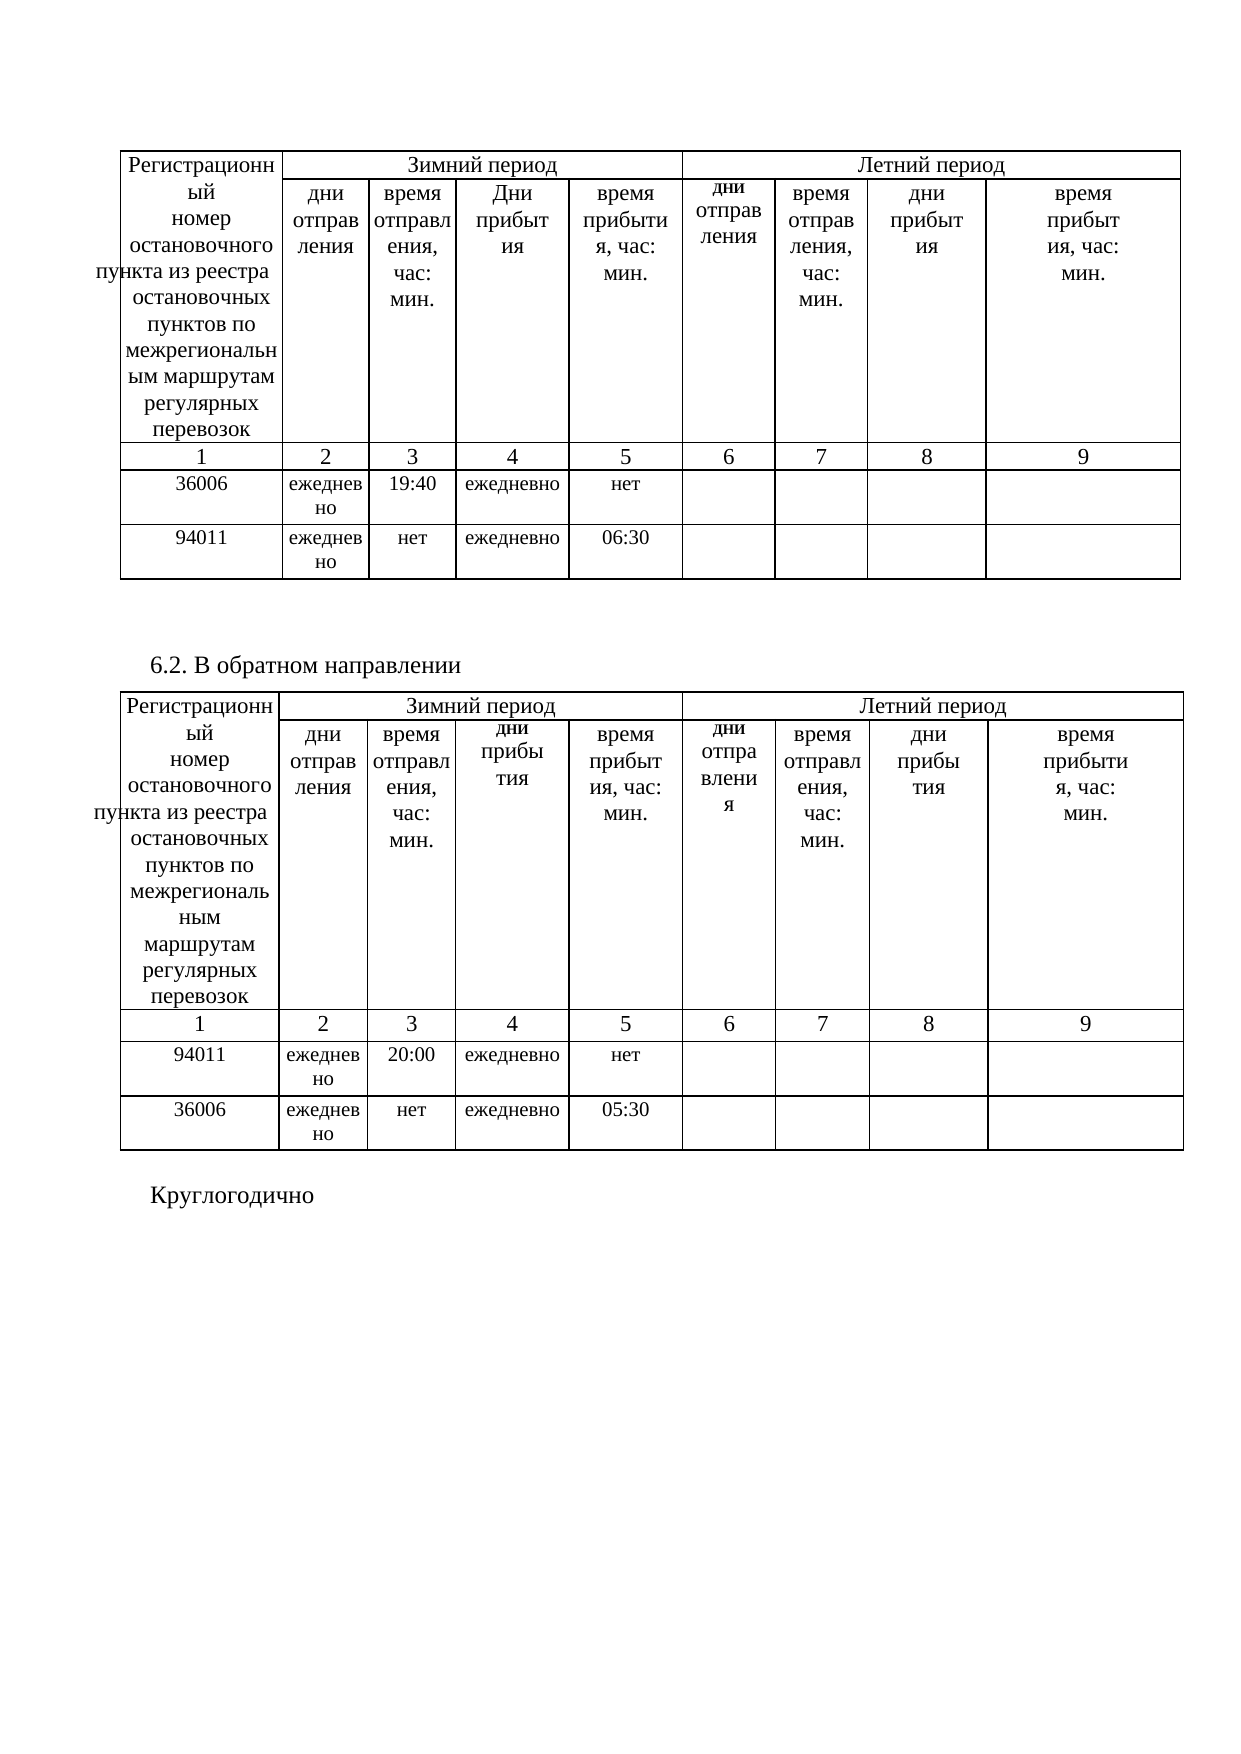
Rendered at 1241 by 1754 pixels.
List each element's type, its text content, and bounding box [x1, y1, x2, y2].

table_cell ежедневно [280, 1042, 367, 1095]
table_cell [989, 1097, 1183, 1149]
table_cell нет [368, 1097, 455, 1149]
table_cell дни прибыт ия [868, 180, 985, 441]
table_cell [776, 1042, 869, 1095]
table_cell время прибыт ия, час: мин. [987, 180, 1180, 441]
table_cell время отправл ения, час: мин. [368, 721, 455, 1009]
table_cell ежедневно [456, 1042, 568, 1095]
table_cell [683, 1097, 775, 1149]
table_header Регистрационный номер остановочного пункта из реестра остановочных пунктов по межрегиональным маршрутам регулярных перевозок [121, 693, 278, 1009]
table_cell дни отправ ления [283, 180, 368, 441]
table_header Зимний период [283, 152, 682, 178]
table_cell Дни прибыт ия [457, 180, 568, 441]
table_cell 4 [456, 1010, 568, 1041]
table_cell ежедневно [457, 525, 568, 578]
table_cell 9 [987, 443, 1180, 469]
table_cell 3 [370, 443, 455, 469]
table_cell [683, 525, 774, 578]
table_cell 5 [570, 1010, 682, 1041]
table_cell 20:00 [368, 1042, 455, 1095]
table_cell время прибыти я, час: мин. [570, 180, 682, 441]
table_cell время прибыт ия, час: мин. [570, 721, 682, 1009]
table_cell [683, 471, 774, 524]
table_cell 94011 [121, 525, 282, 578]
table_cell 8 [870, 1010, 987, 1041]
table_cell нет [570, 1042, 682, 1095]
table_header Летний период [683, 152, 1180, 178]
table_cell 8 [868, 443, 985, 469]
table_cell [868, 525, 985, 578]
table_cell 7 [776, 1010, 869, 1041]
table_cell [987, 525, 1180, 578]
table_cell 1 [121, 1010, 278, 1041]
text Круглогодично [150, 1180, 1090, 1208]
table_cell 2 [280, 1010, 367, 1041]
table_cell 4 [457, 443, 568, 469]
table_cell дни прибы тия [870, 721, 987, 1009]
table_cell ДНИ отправ ления [683, 180, 774, 441]
table_cell 36006 [121, 1097, 278, 1149]
table_cell [683, 1042, 775, 1095]
table_cell [868, 471, 985, 524]
table_cell время отправл ения, час: мин. [776, 721, 869, 1009]
table_cell 36006 [121, 471, 282, 524]
table_cell ежедневно [457, 471, 568, 524]
table_cell ДНИ отпра влени я [683, 721, 775, 1009]
table_cell [776, 525, 867, 578]
table_cell время отправ ления, час: мин. [776, 180, 867, 441]
table_cell 06:30 [570, 525, 682, 578]
table_cell 19:40 [370, 471, 455, 524]
table_cell дни отправ ления [280, 721, 367, 1009]
table_cell время прибыти я, час: мин. [989, 721, 1183, 1009]
table_cell 2 [283, 443, 368, 469]
table_cell 6 [683, 1010, 775, 1041]
table_cell [987, 471, 1180, 524]
table_cell 7 [776, 443, 867, 469]
table_cell [776, 471, 867, 524]
table_cell 6 [683, 443, 774, 469]
table_header Летний период [683, 693, 1183, 719]
table_cell ежедневно [280, 1097, 367, 1149]
table_cell 3 [368, 1010, 455, 1041]
table_cell 94011 [121, 1042, 278, 1095]
table_cell ежедневно [283, 525, 368, 578]
text 6.2. В обратном направлении [150, 650, 1090, 678]
table_cell 1 [121, 443, 282, 469]
table_cell [776, 1097, 869, 1149]
table_cell нет [570, 471, 682, 524]
table_cell время отправл ения, час: мин. [370, 180, 455, 441]
table_header Регистрационный номер остановочного пункта из реестра остановочных пунктов по межрегиональным маршрутам регулярных перевозок [121, 152, 282, 441]
table_cell 9 [989, 1010, 1183, 1041]
table_cell ежедневно [456, 1097, 568, 1149]
table_cell 5 [570, 443, 682, 469]
table_cell ежедневно [283, 471, 368, 524]
table_cell [870, 1097, 987, 1149]
table_cell нет [370, 525, 455, 578]
table_cell 05:30 [570, 1097, 682, 1149]
table_cell [870, 1042, 987, 1095]
table_cell [989, 1042, 1183, 1095]
table_cell ДНИ прибы тия [456, 721, 568, 1009]
table_header Зимний период [280, 693, 682, 719]
